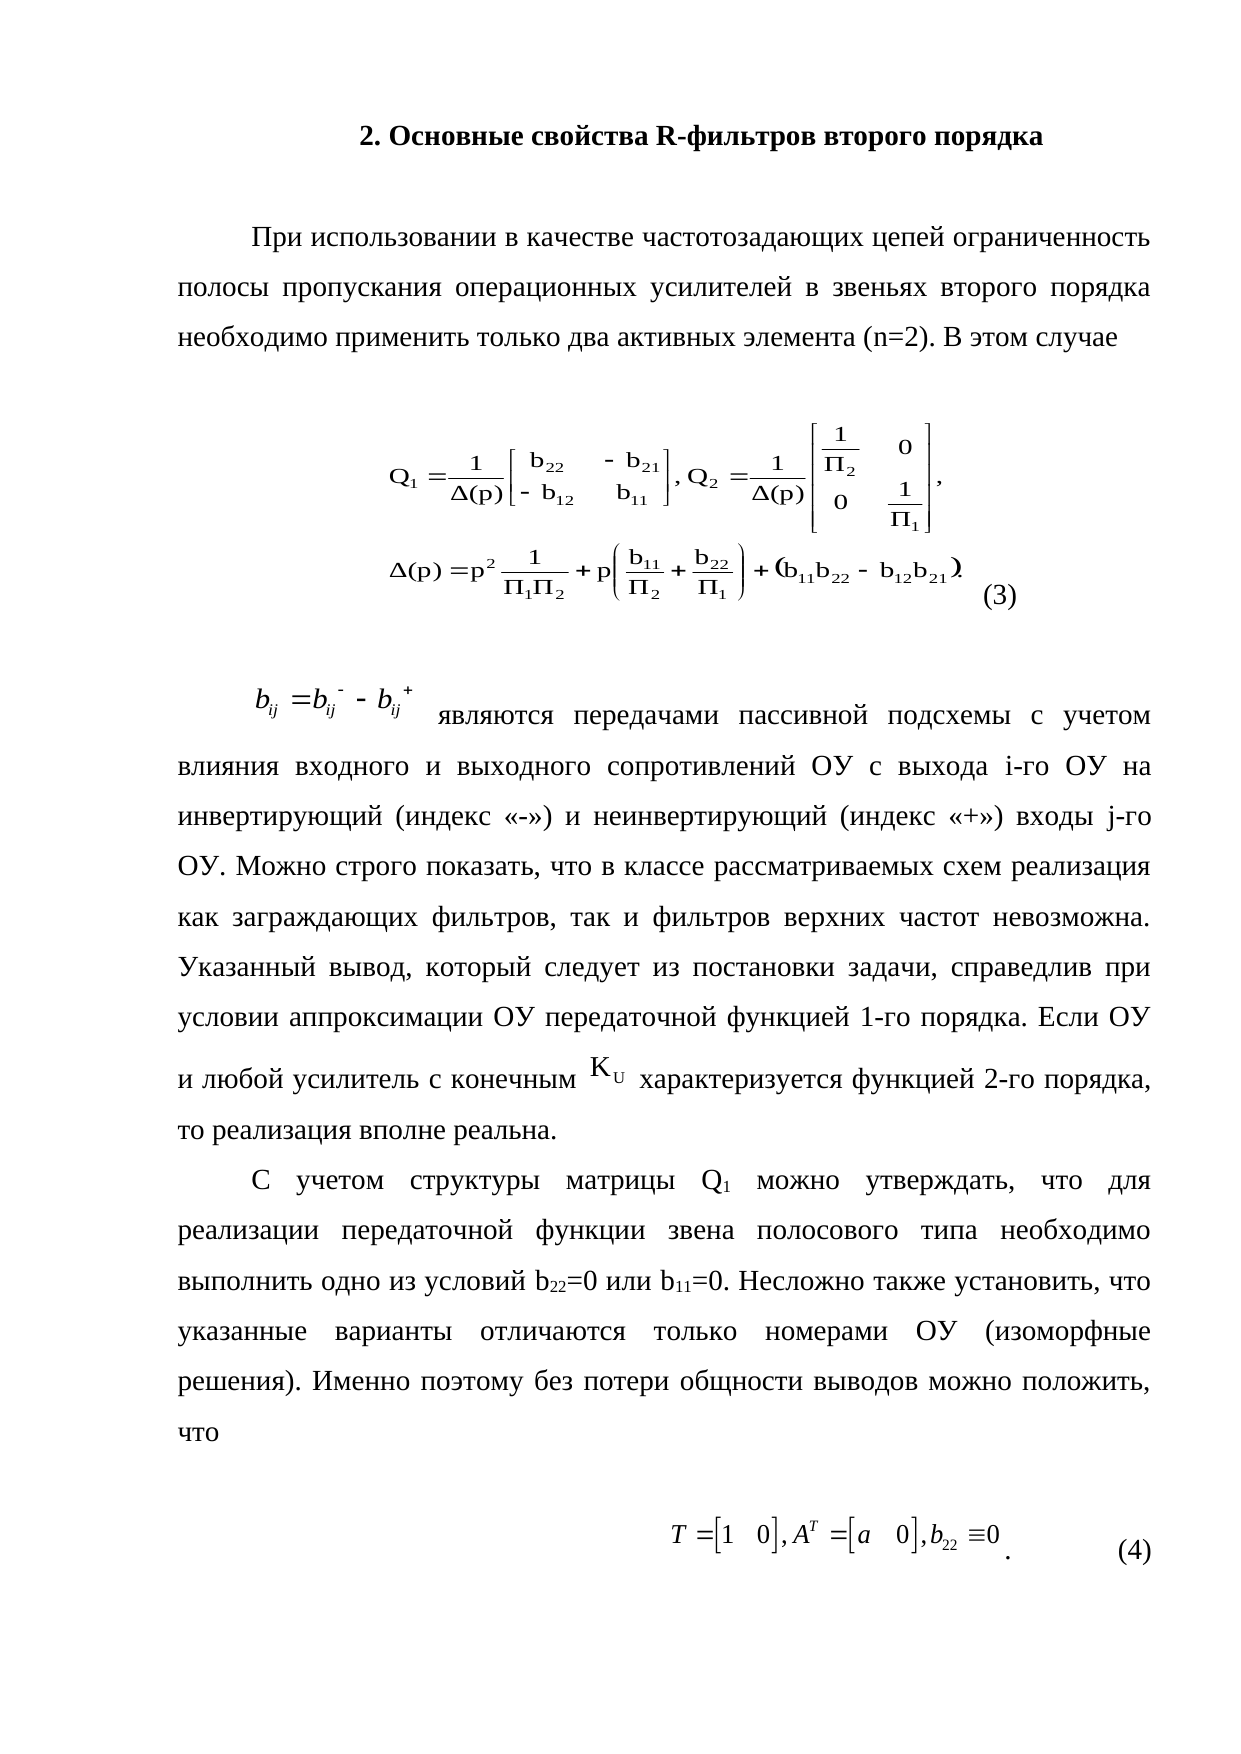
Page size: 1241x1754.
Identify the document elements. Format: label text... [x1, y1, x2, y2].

text (3) [177, 420, 1152, 611]
text При использовании в качестве частотозадающих цепей ограниченность полосы пропускания операционных усилителей в звеньях второго порядка необходимо применить только два активных элемента (n=2). В этом случае [177, 219, 1152, 353]
text 2. Основные свойства R-фильтров второго порядка [177, 118, 1152, 152]
text являются передачами пассивной подсхемы с учетом влияния входного и выходного сопротивлений ОУ с выхода i-го ОУ на инвертирующий (индекс «-») и неинвертирующий (индекс «+») входы j-го ОУ. Можно строго показать, что в классе рассматриваемых схем реализация как заграждающих фильтров, так и фильтров верхних частот невозможна. Указанный вывод, который следует из постановки задачи, справедлив при условии аппроксимации ОУ передаточной функцией 1-го порядка. Если ОУ и любой усилитель с конечным характеризуется функцией 2-го порядка, то реализация вполне реальна. [177, 678, 1152, 1145]
text С учетом структуры матрицы Q1 можно утверждать, что для реализации передаточной функции звена полосового типа необходимо выполнить одно из условий b22=0 или b11=0. Несложно также установить, что указанные варианты отличаются только номерами ОУ (изоморфные решения). Именно поэтому без потери общности выводов можно положить, что [177, 1162, 1152, 1447]
text . (4) [177, 1514, 1152, 1566]
